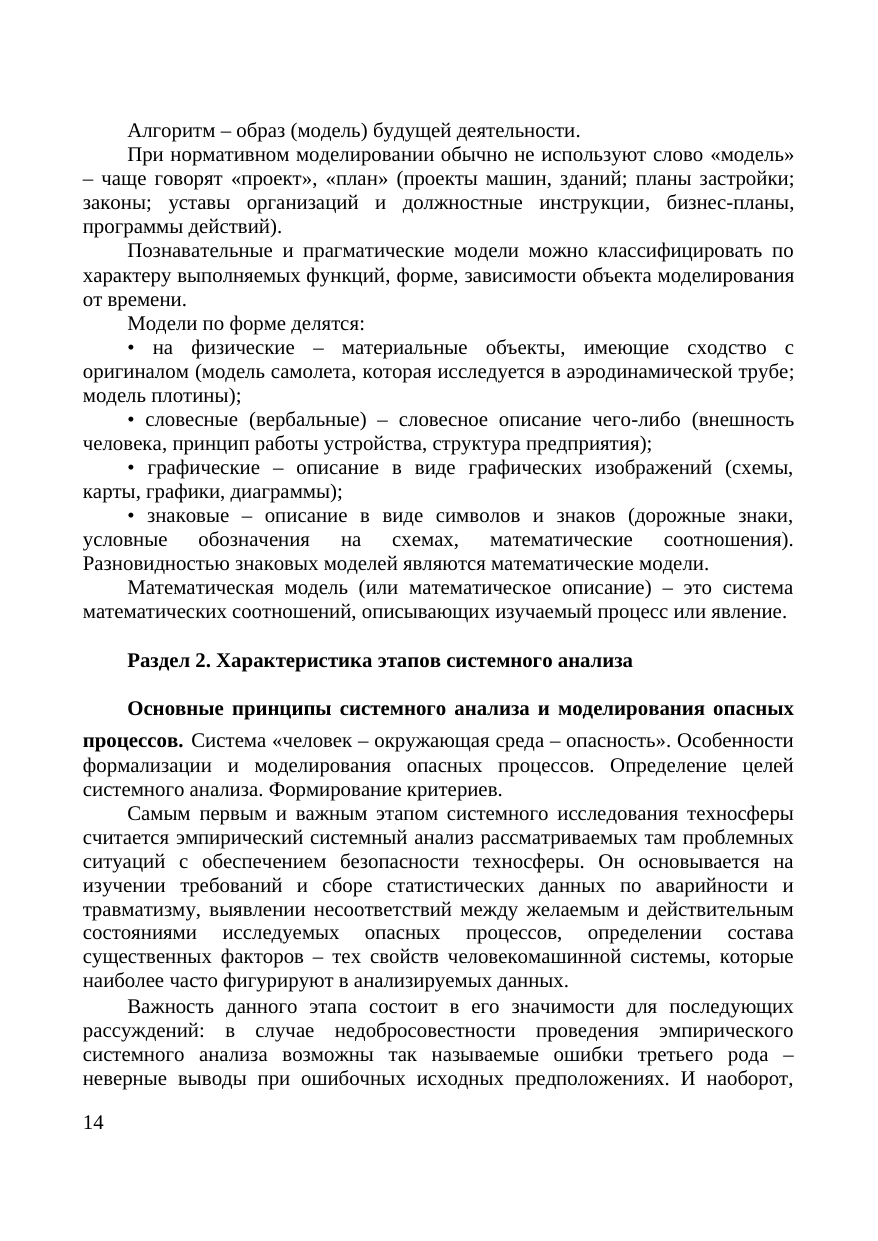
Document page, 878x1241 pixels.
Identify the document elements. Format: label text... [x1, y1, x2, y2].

text • словесные (вербальные) – словесное описание чего-либо (внешность человека, принцип работы устройства, структура предприятия); [83, 407, 794, 455]
text Алгоритм – образ (модель) будущей деятельности. [83, 118, 794, 142]
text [83, 994, 794, 1089]
text Математическая модель (или математическое описание) – это система математических соотношений, описывающих изучаемый процесс или явление. [83, 575, 794, 623]
text • знаковые – описание в виде символов и знаков (дорожные знаки, условные обозначения на схемах, математические соотношения). Разновидностью знаковых моделей являются математические модели. [83, 503, 794, 575]
text Модели по форме делятся: [83, 311, 794, 335]
text Раздел 2. Характеристика этапов системного анализа [83, 647, 794, 672]
text Самым первым и важным этапом системного исследования техносферы считается эмпирический системный анализ рассматриваемых там проблемных ситуаций с обеспечением безопасности техносферы. Он основывается на изучении требований и сборе статистических данных по аварийности и травматизму, выявлении несоответствий между желаемым и действительным состояниями исследуемых опасных процессов, определении состава существенных факторов – тех свойств человекомашинной системы, которые наиболее часто фигурируют в анализируемых данных. [83, 801, 794, 992]
text При нормативном моделировании обычно не используют слово «модель» – чаще говорят «проект», «план» (проекты машин, зданий; планы застройки; законы; уставы организаций и должностные инструкции, бизнес-планы, программы действий). [83, 142, 794, 238]
text • на физические – материальные объекты, имеющие сходство с оригиналом (модель самолета, которая исследуется в аэродинамической трубе; модель плотины); [83, 335, 794, 407]
text • графические – описание в виде графических изображений (схемы, карты, графики, диаграммы); [83, 455, 794, 503]
text Познавательные и прагматические модели можно классифицировать по характеру выполняемых функций, форме, зависимости объекта моделирования от времени. [83, 238, 794, 311]
text Основные принципы системного анализа и моделирования опасных процессов. Система «человек – окружающая среда – опасность». Особенности формализации и моделирования опасных процессов. Определение целей системного анализа. Формирование критериев. [83, 696, 794, 801]
